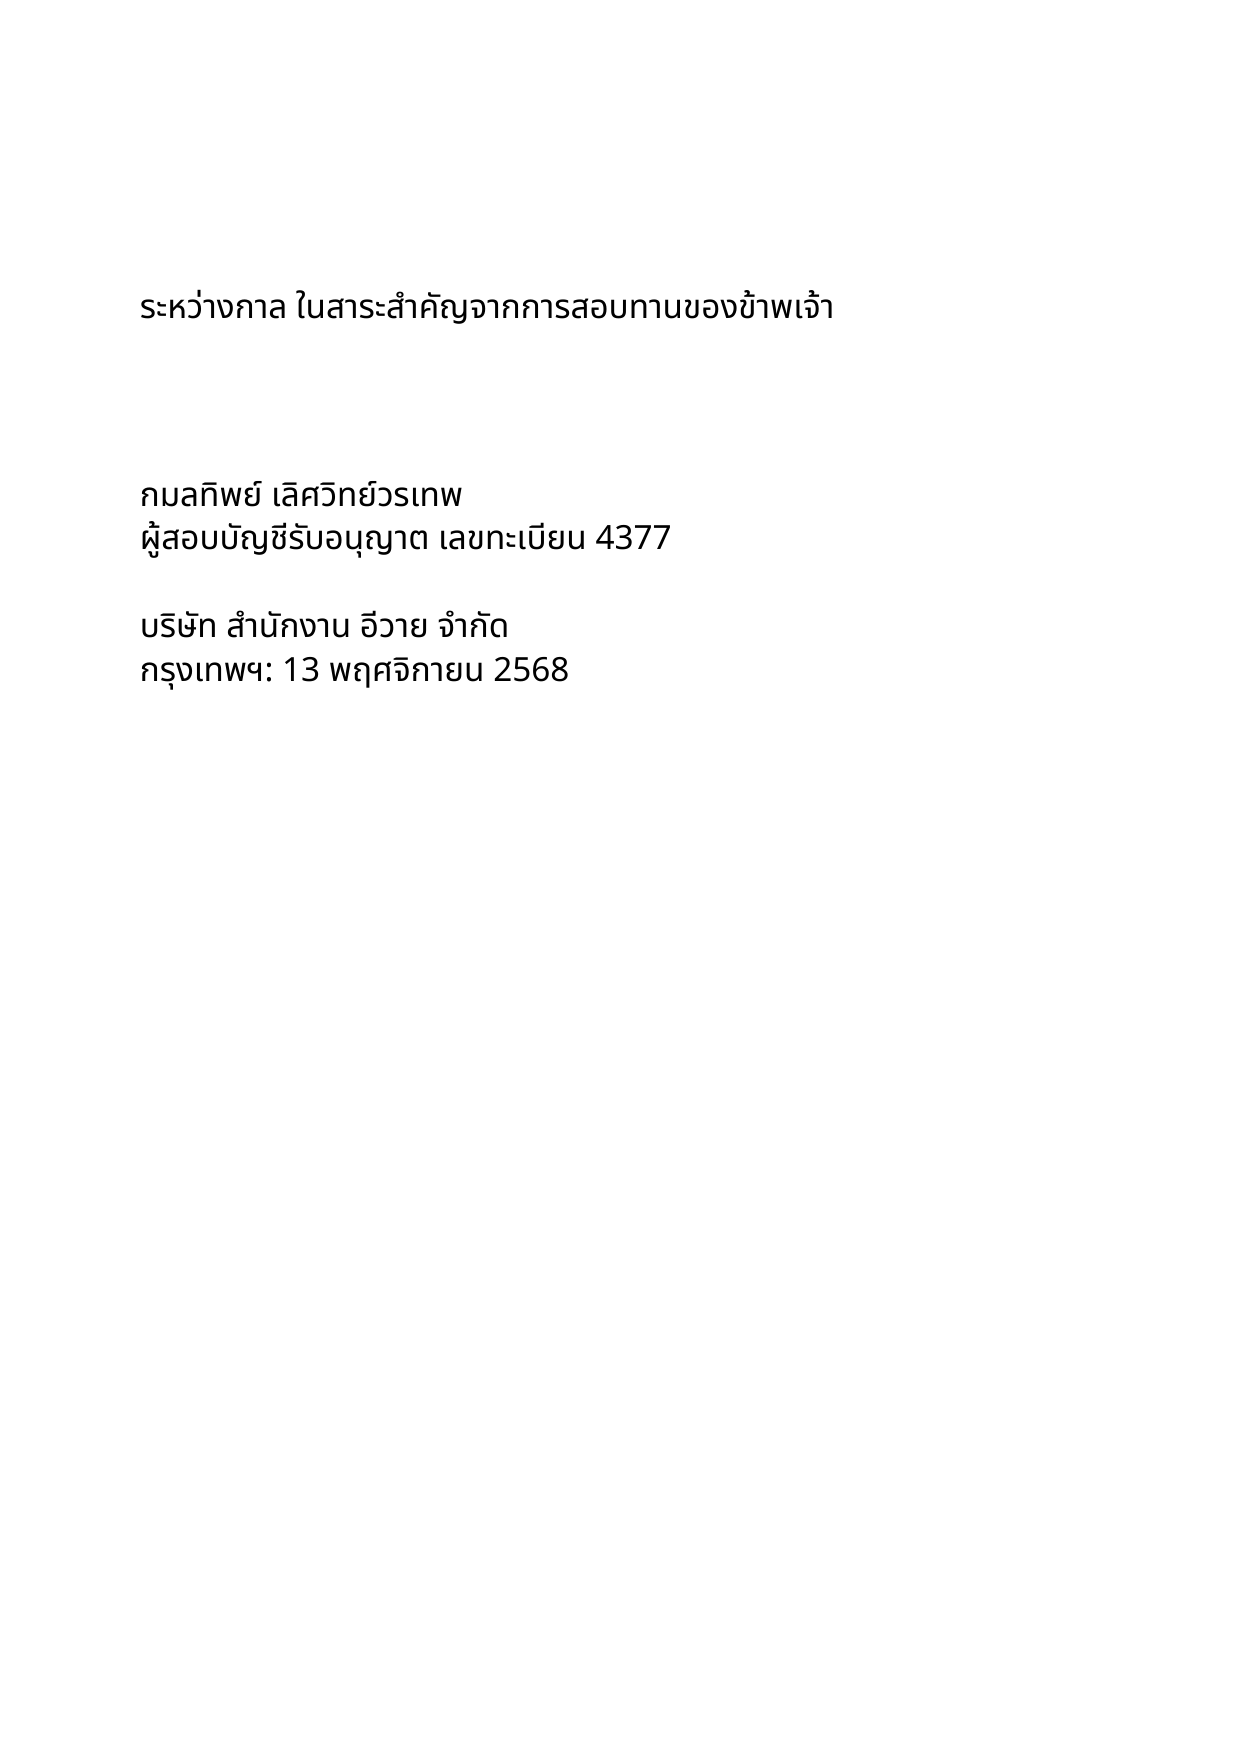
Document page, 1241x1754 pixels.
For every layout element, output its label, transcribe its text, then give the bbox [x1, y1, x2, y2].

text กรุงเทพฯ: 13 พฤศจิกายน 2568 [139, 646, 1128, 690]
text ผู้สอบบัญชีรับอนุญาต เลขทะเบียน 4377 [139, 515, 1132, 558]
text บริษัท สำนักงาน อีวาย จำกัด [139, 602, 1128, 646]
text กมลทิพย์ เลิศวิทย์วรเทพ [139, 471, 1132, 515]
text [139, 283, 1128, 327]
